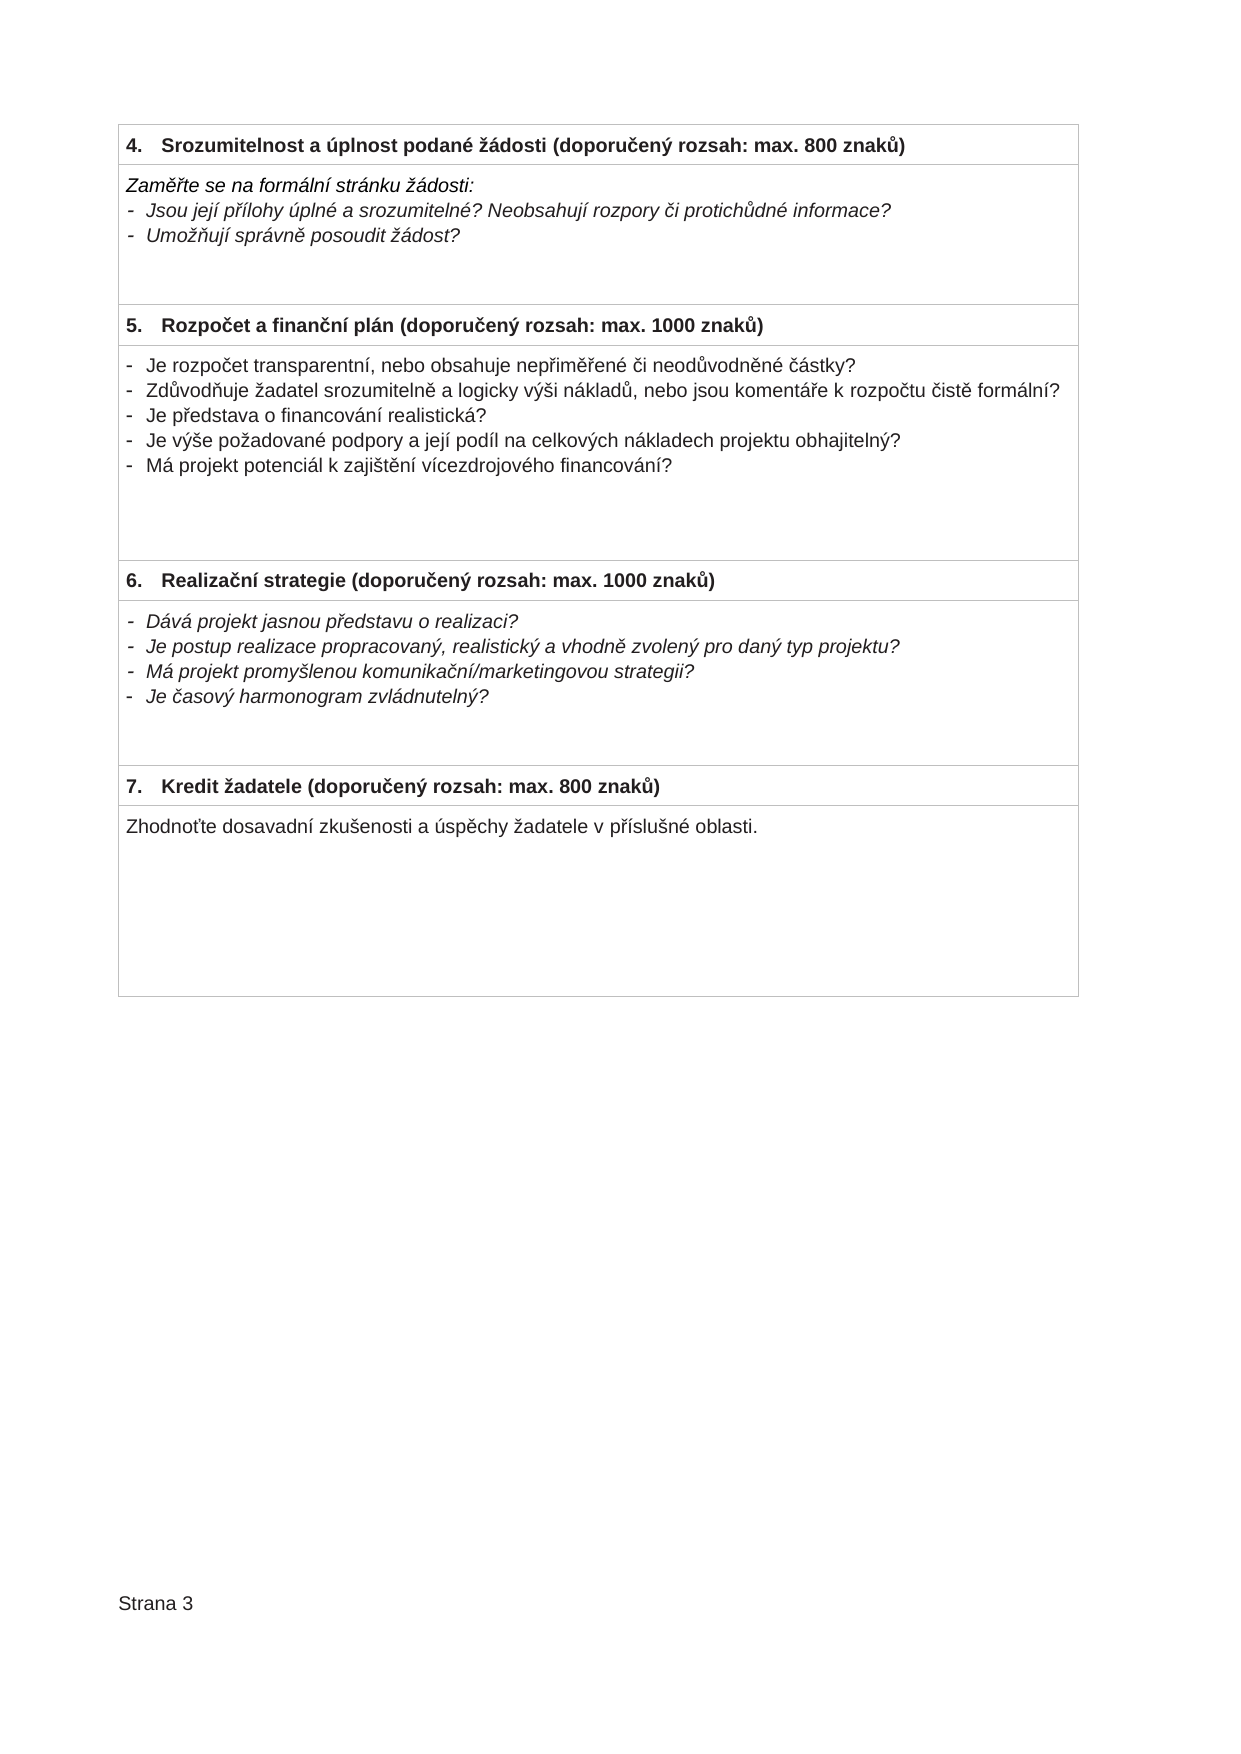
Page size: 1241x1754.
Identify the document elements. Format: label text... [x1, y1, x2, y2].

table_cell Dává projekt jasnou představu o realizaci? Je postup realizace propracovaný, realistický a vhodně zvolený pro daný typ projektu? Má projekt promyšlenou komunikační/marketingovou strategii? Je časový harmonogram zvládnutelný? [119, 601, 1078, 765]
table_cell Kredit žadatele (doporučený rozsah: max. 800 znaků) [119, 766, 1078, 805]
table_cell Zhodnoťte dosavadní zkušenosti a úspěchy žadatele v příslušné oblasti. [119, 806, 1078, 996]
table_cell Realizační strategie (doporučený rozsah: max. 1000 znaků) [119, 561, 1078, 600]
table_cell Zaměřte se na formální stránku žádosti: Jsou její přílohy úplné a srozumitelné? Neobsahují rozpory či protichůdné informace? Umožňují správně posoudit žádost? [119, 165, 1078, 304]
table_cell Srozumitelnost a úplnost podané žádosti (doporučený rozsah: max. 800 znaků) [119, 125, 1078, 164]
table_cell Rozpočet a finanční plán (doporučený rozsah: max. 1000 znaků) [119, 305, 1078, 344]
table_cell Je rozpočet transparentní, nebo obsahuje nepřiměřené či neodůvodněné částky? Zdůvodňuje žadatel srozumitelně a logicky výši nákladů, nebo jsou komentáře k rozpočtu čistě formální? Je představa o financování realistická? Je výše požadované podpory a její podíl na celkových nákladech projektu obhajitelný? Má projekt potenciál k zajištění vícezdrojového financování? [119, 346, 1078, 560]
